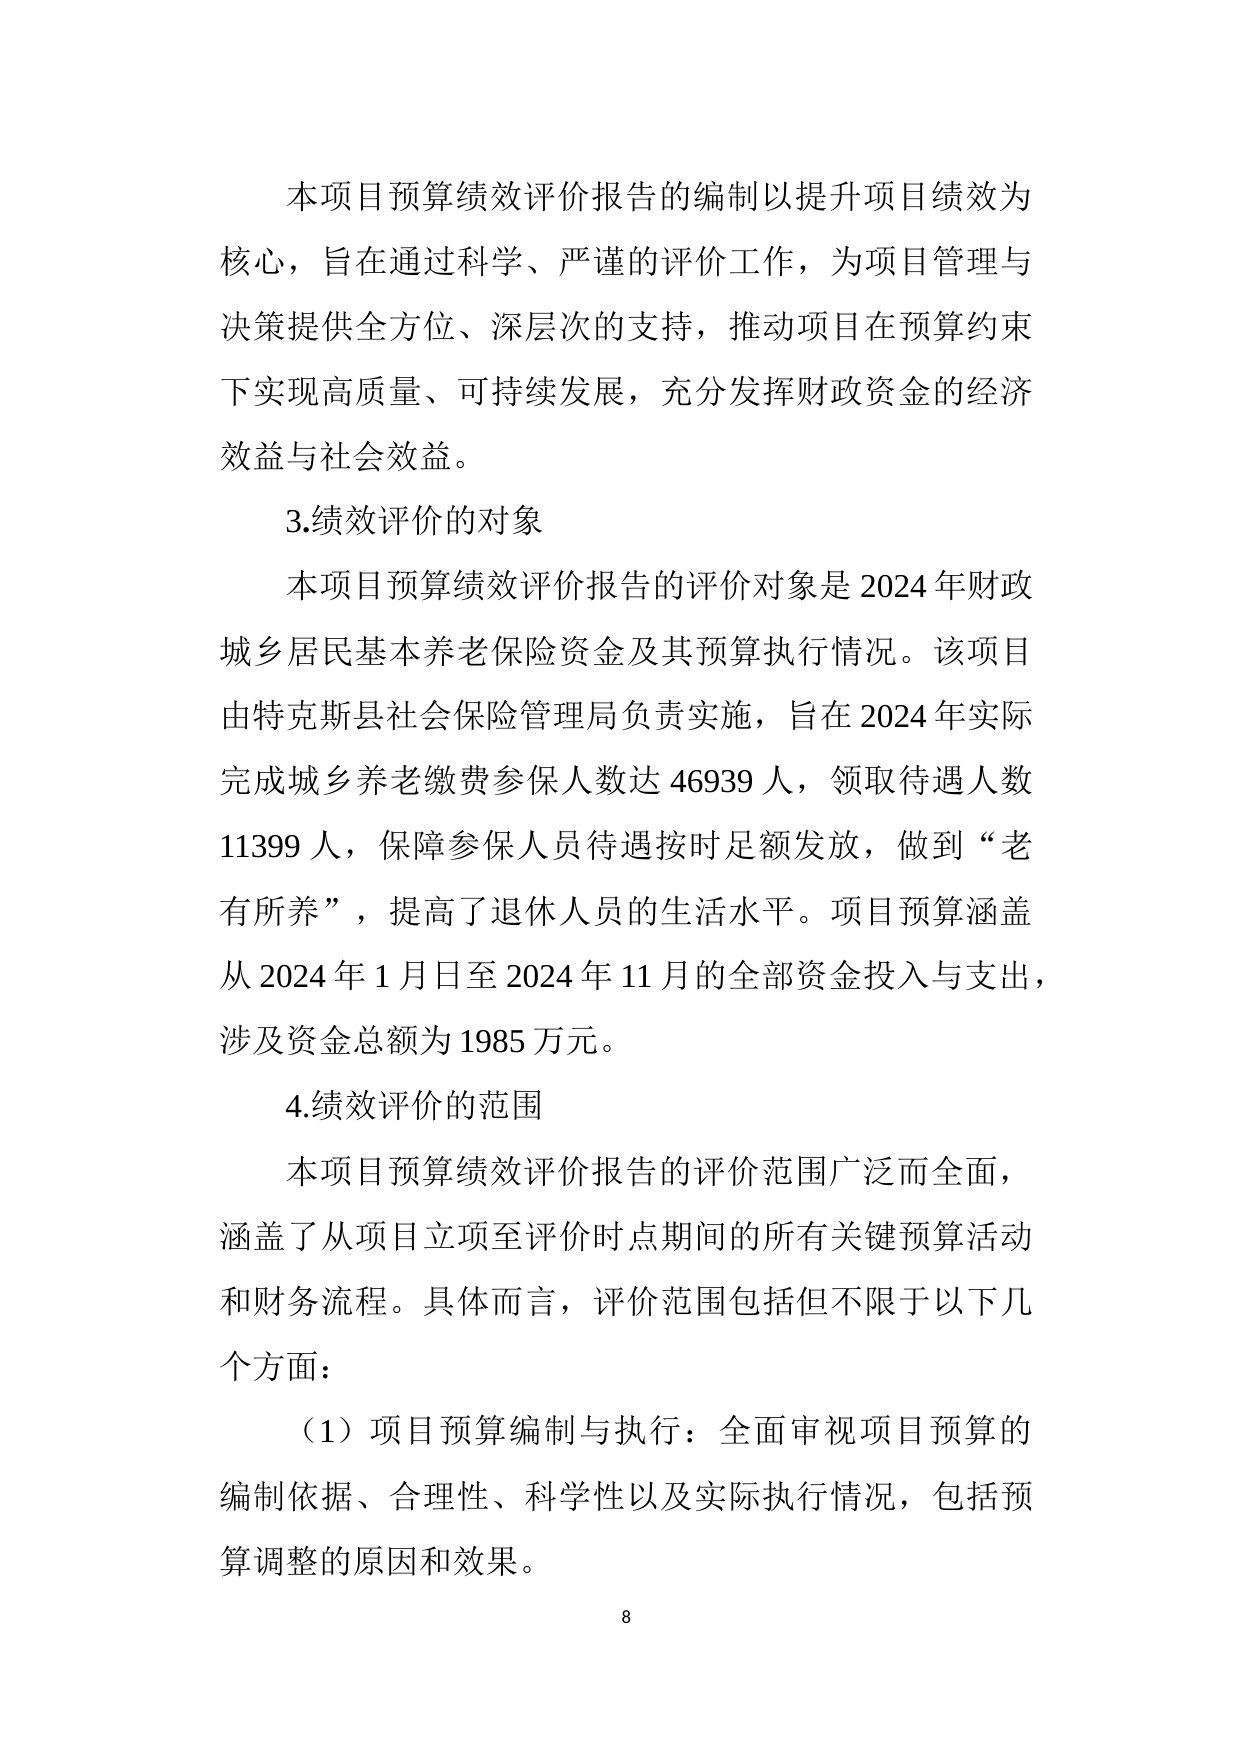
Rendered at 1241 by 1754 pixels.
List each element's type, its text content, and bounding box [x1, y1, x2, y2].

text 本项目预算绩效评价报告的编制以提升项目绩效为核心，旨在通过科学、严谨的评价工作，为项目管理与决策提供全方位、深层次的支持，推动项目在预算约束下实现高质量、可持续发展，充分发挥财政资金的经济效益与社会效益。 [218, 162, 1033, 487]
title 4.绩效评价的范围 [218, 1072, 1033, 1137]
title 本项目预算绩效评价报告的评价范围广泛而全面，涵盖了从项目立项至评价时点期间的所有关键预算活动和财务流程。具体而言，评价范围包括但不限于以下几个方面： [218, 1137, 1033, 1397]
title 3.绩效评价的对象 [218, 487, 1033, 552]
title 本项目预算绩效评价报告的评价对象是2024年财政城乡居民基本养老保险资金及其预算执行情况。该项目由特克斯县社会保险管理局负责实施，旨在2024年实际完成城乡养老缴费参保人数达46939人，领取待遇人数11399人，保障参保人员待遇按时足额发放，做到“老有所养”，提高了退休人员的生活水平。项目预算涵盖从2024年1月日至2024年11月的全部资金投入与支出，涉及资金总额为1985万元。 [218, 552, 1033, 1072]
title 项目预算编制与执行：全面审视项目预算的编制依据、合理性、科学性以及实际执行情况，包括预算调整的原因和效果。 [218, 1397, 1033, 1592]
